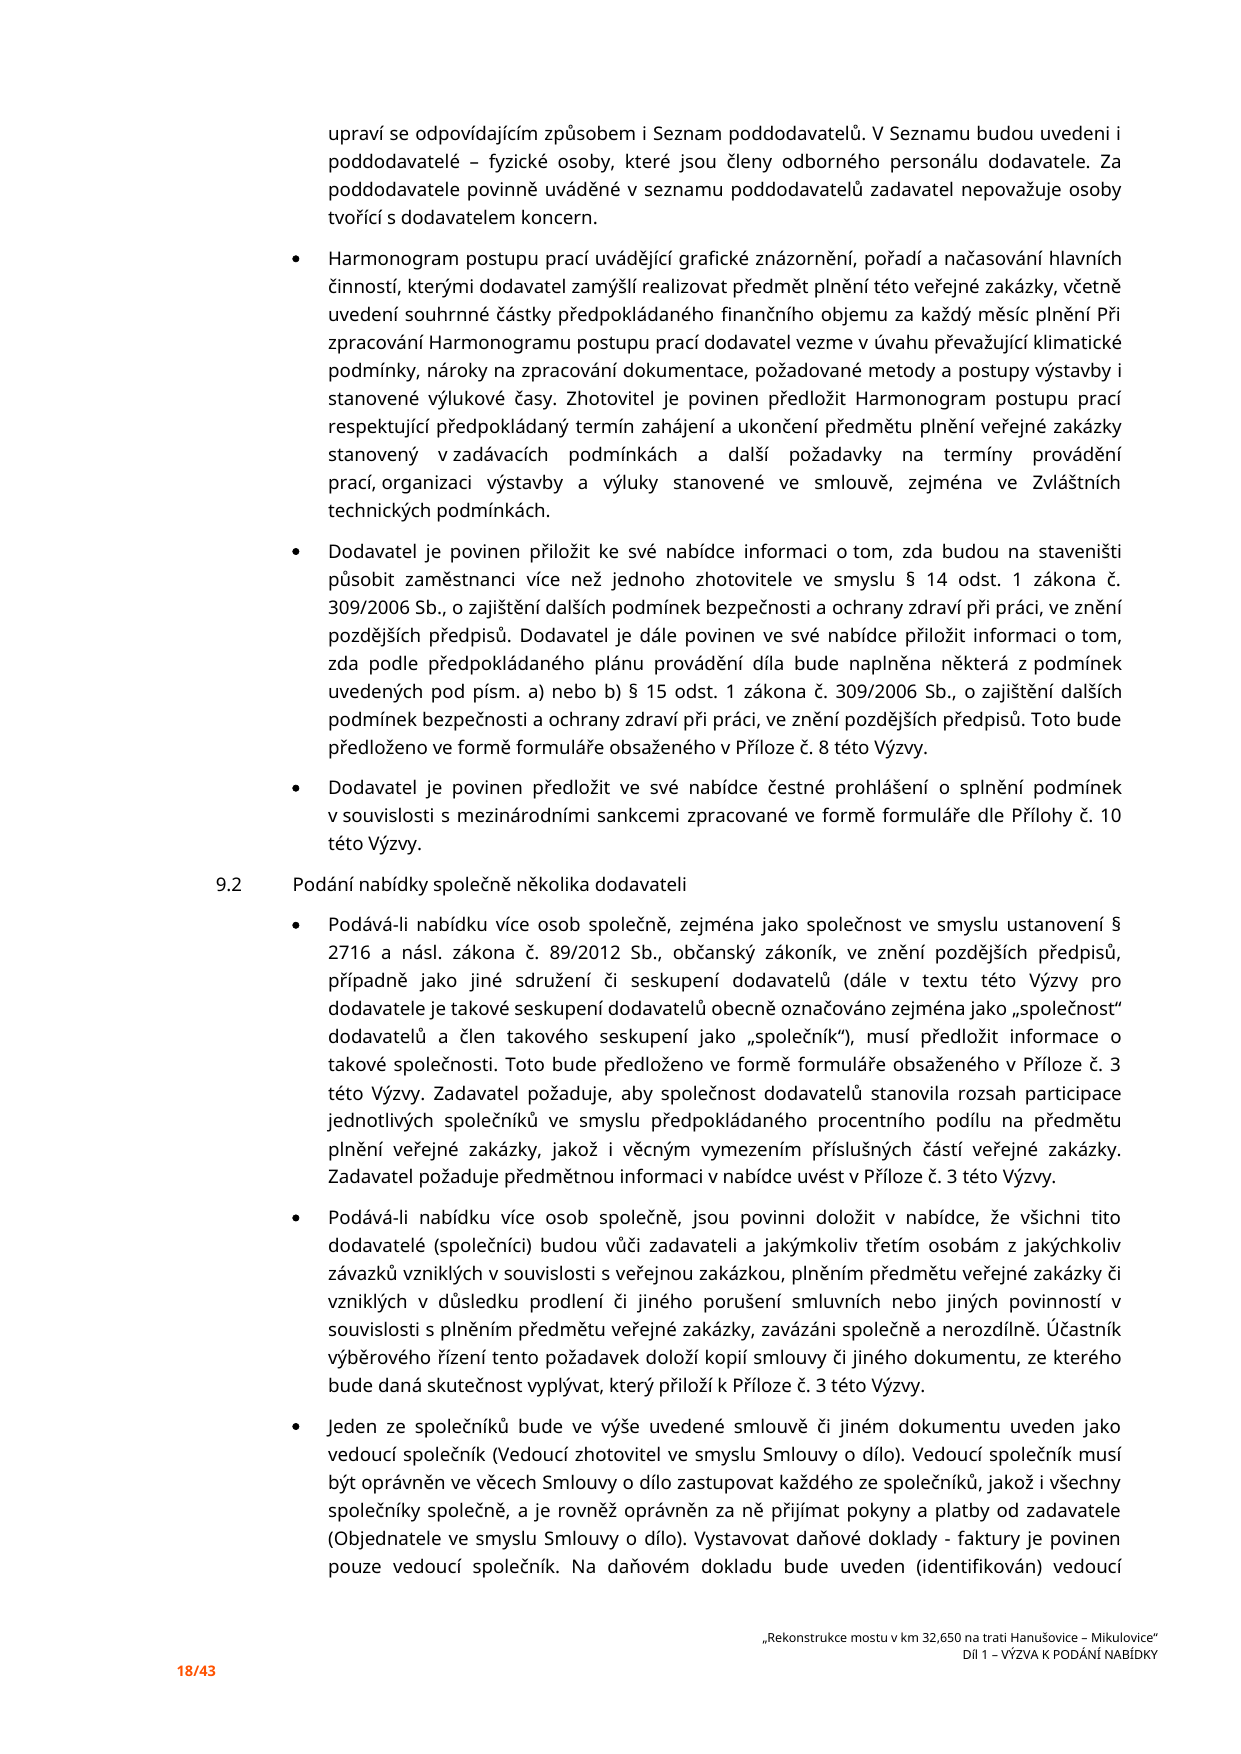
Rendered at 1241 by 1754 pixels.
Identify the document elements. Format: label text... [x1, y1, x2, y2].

text Podání nabídky společně několika dodavateli [216, 871, 1122, 897]
text Podává-li nabídku více osob společně, zejména jako společnost ve smyslu ustanovení § 2716 a násl. zákona č. 89/2012 Sb., občanský zákoník, ve znění pozdějších předpisů, případně jako jiné sdružení či seskupení dodavatelů (dále v textu této Výzvy pro dodavatele je takové seskupení dodavatelů obecně označováno zejména jako „společnost“ dodavatelů a člen takového seskupení jako „společník“), musí předložit informace o takové společnosti. Toto bude předloženo ve formě formuláře obsaženého v Příloze č. 3 této Výzvy. Zadavatel požaduje, aby společnost dodavatelů stanovila rozsah participace jednotlivých společníků ve smyslu předpokládaného procentního podílu na předmětu plnění veřejné zakázky, jakož i věcným vymezením příslušných částí veřejné zakázky. Zadavatel požaduje předmětnou informaci v nabídce uvést v Příloze č. 3 této Výzvy. [292, 912, 1122, 1189]
text Dodavatel je povinen přiložit ke své nabídce informaci o tom, zda budou na staveništi působit zaměstnanci více než jednoho zhotovitele ve smyslu § 14 odst. 1 zákona č. 309/2006 Sb., o zajištění dalších podmínek bezpečnosti a ochrany zdraví při práci, ve znění pozdějších předpisů. Dodavatel je dále povinen ve své nabídce přiložit informaci o tom, zda podle předpokládaného plánu provádění díla bude naplněna některá z podmínek uvedených pod písm. a) nebo b) § 15 odst. 1 zákona č. 309/2006 Sb., o zajištění dalších podmínek bezpečnosti a ochrany zdraví při práci, ve znění pozdějších předpisů. Toto bude předloženo ve formě formuláře obsaženého v Příloze č. 8 této Výzvy. [292, 538, 1122, 759]
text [292, 121, 1122, 230]
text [292, 1413, 1122, 1579]
text Podává-li nabídku více osob společně, jsou povinni doložit v nabídce, že všichni tito dodavatelé (společníci) budou vůči zadavateli a jakýmkoliv třetím osobám z jakýchkoliv závazků vzniklých v souvislosti s veřejnou zakázkou, plněním předmětu veřejné zakázky či vzniklých v důsledku prodlení či jiného porušení smluvních nebo jiných povinností v souvislosti s plněním předmětu veřejné zakázky, zavázáni společně a nerozdílně. Účastník výběrového řízení tento požadavek doloží kopií smlouvy či jiného dokumentu, ze kterého bude daná skutečnost vyplývat, který přiloží k Příloze č. 3 této Výzvy. [292, 1204, 1122, 1398]
text Harmonogram postupu prací uvádějící grafické znázornění, pořadí a načasování hlavních činností, kterými dodavatel zamýšlí realizovat předmět plnění této veřejné zakázky, včetně uvedení souhrnné částky předpokládaného finančního objemu za každý měsíc plnění Při zpracování Harmonogramu postupu prací dodavatel vezme v úvahu převažující klimatické podmínky, nároky na zpracování dokumentace, požadované metody a postupy výstavby i stanovené výlukové časy. Zhotovitel je povinen předložit Harmonogram postupu prací respektující předpokládaný termín zahájení a ukončení předmětu plnění veřejné zakázky stanovený v zadávacích podmínkách a další požadavky na termíny provádění prací, organizaci výstavby a výluky stanovené ve smlouvě, zejména ve Zvláštních technických podmínkách. [292, 245, 1122, 523]
text Dodavatel je povinen předložit ve své nabídce čestné prohlášení o splnění podmínek v souvislosti s mezinárodními sankcemi zpracované ve formě formuláře dle Přílohy č. 10 této Výzvy. [292, 774, 1122, 856]
